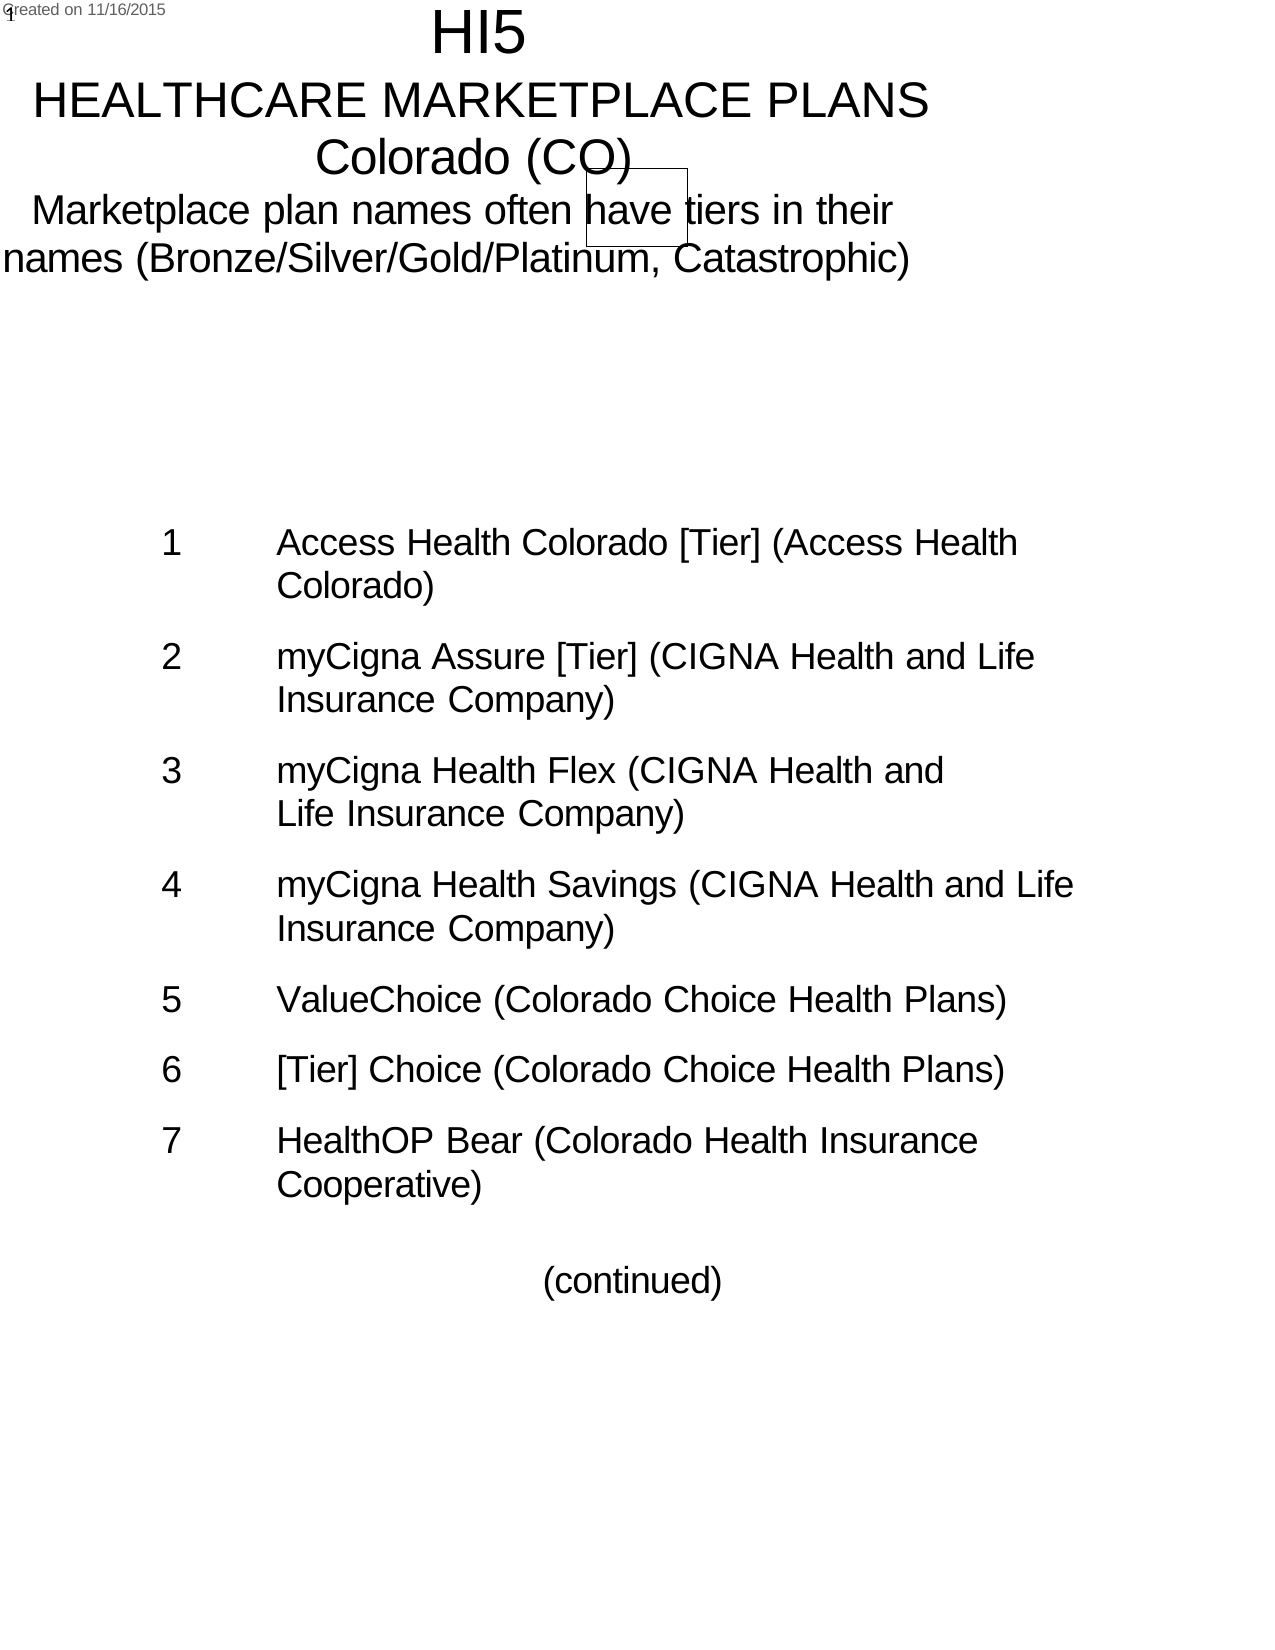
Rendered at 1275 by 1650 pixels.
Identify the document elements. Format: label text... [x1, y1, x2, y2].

list myCigna Health Flex (CIGNA Health and Life Insurance Company) [161, 748, 1011, 835]
list ValueChoice (Colorado Choice Health Plans) [161, 977, 1167, 1020]
list myCigna Health Savings (CIGNA Health and Life Insurance Company) [161, 863, 1076, 949]
text (continued) [273, 1258, 992, 1301]
list [Tier] Choice (Colorado Choice Health Plans) [161, 1048, 1167, 1091]
list Access Health Colorado [Tier] (Access Health Colorado) [161, 520, 1019, 607]
list myCigna Assure [Tier] (CIGNA Health and Life Insurance Company) [161, 634, 1037, 721]
list HealthOP Bear (Colorado Health Insurance Cooperative) [161, 1119, 978, 1205]
